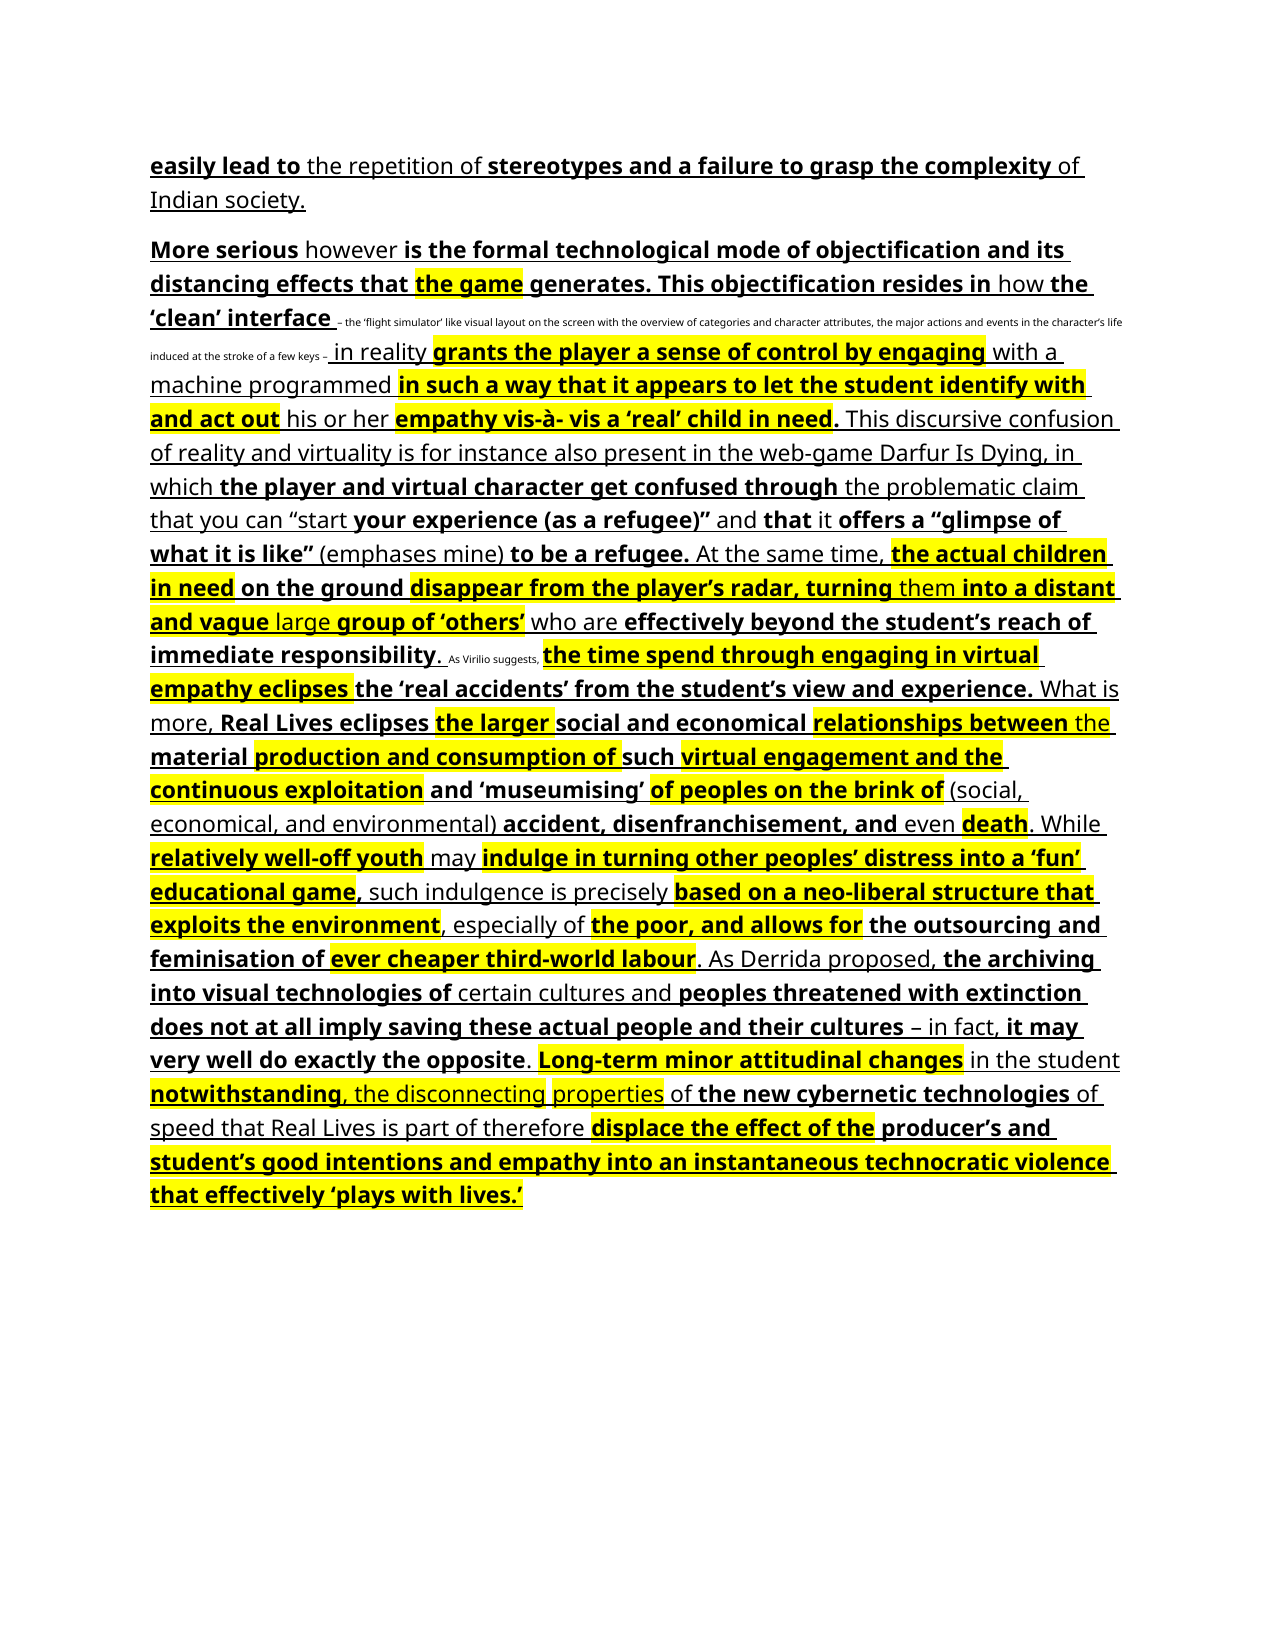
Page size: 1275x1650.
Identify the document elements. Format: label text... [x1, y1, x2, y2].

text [150, 150, 1125, 215]
text More serious however is the formal technological mode of objectification and its distancing effects that the game generates. This objectification resides in how the ‘clean’ interface – the ‘flight simulator’ like visual layout on the screen with the overview of categories and character attributes, the major actions and events in the character’s life induced at the stroke of a few keys – in reality grants the player a sense of control by engaging with a machine programmed in such a way that it appears to let the student identify with and act out his or her empathy vis-à- vis a ‘real’ child in need. This discursive confusion of reality and virtuality is for instance also present in the web-game Darfur Is Dying, in which the player and virtual character get confused through the problematic claim that you can “start your experience (as a refugee)” and that it offers a “glimpse of what it is like” (emphases mine) to be a refugee. At the same time, the actual children in need on the ground disappear from the player’s radar, turning them into a distant and vague large group of ‘others’ who are effectively beyond the student’s reach of immediate responsibility. As Virilio suggests, the time spend through engaging in virtual empathy eclipses the ‘real accidents’ from the student’s view and experience. What is more, Real Lives eclipses the larger social and economical relationships between the material production and consumption of such virtual engagement and the continuous exploitation and ‘museumising’ of peoples on the brink of (social, economical, and environmental) accident, disenfranchisement, and even death. While relatively well-off youth may indulge in turning other peoples’ distress into a ‘fun’ educational game, such indulgence is precisely based on a neo-liberal structure that exploits the environment, especially of the poor, and allows for the outsourcing and feminisation of ever cheaper third-world labour. As Derrida proposed, the archiving into visual technologies of certain cultures and peoples threatened with extinction does not at all imply saving these actual people and their cultures – in fact, it may very well do exactly the opposite. Long-term minor attitudinal changes in the student notwithstanding, the disconnecting properties of the new cybernetic technologies of speed that Real Lives is part of therefore displace the effect of the producer’s and student’s good intentions and empathy into an instantaneous technocratic violence that effectively ‘plays with lives.’ [150, 234, 1125, 1210]
